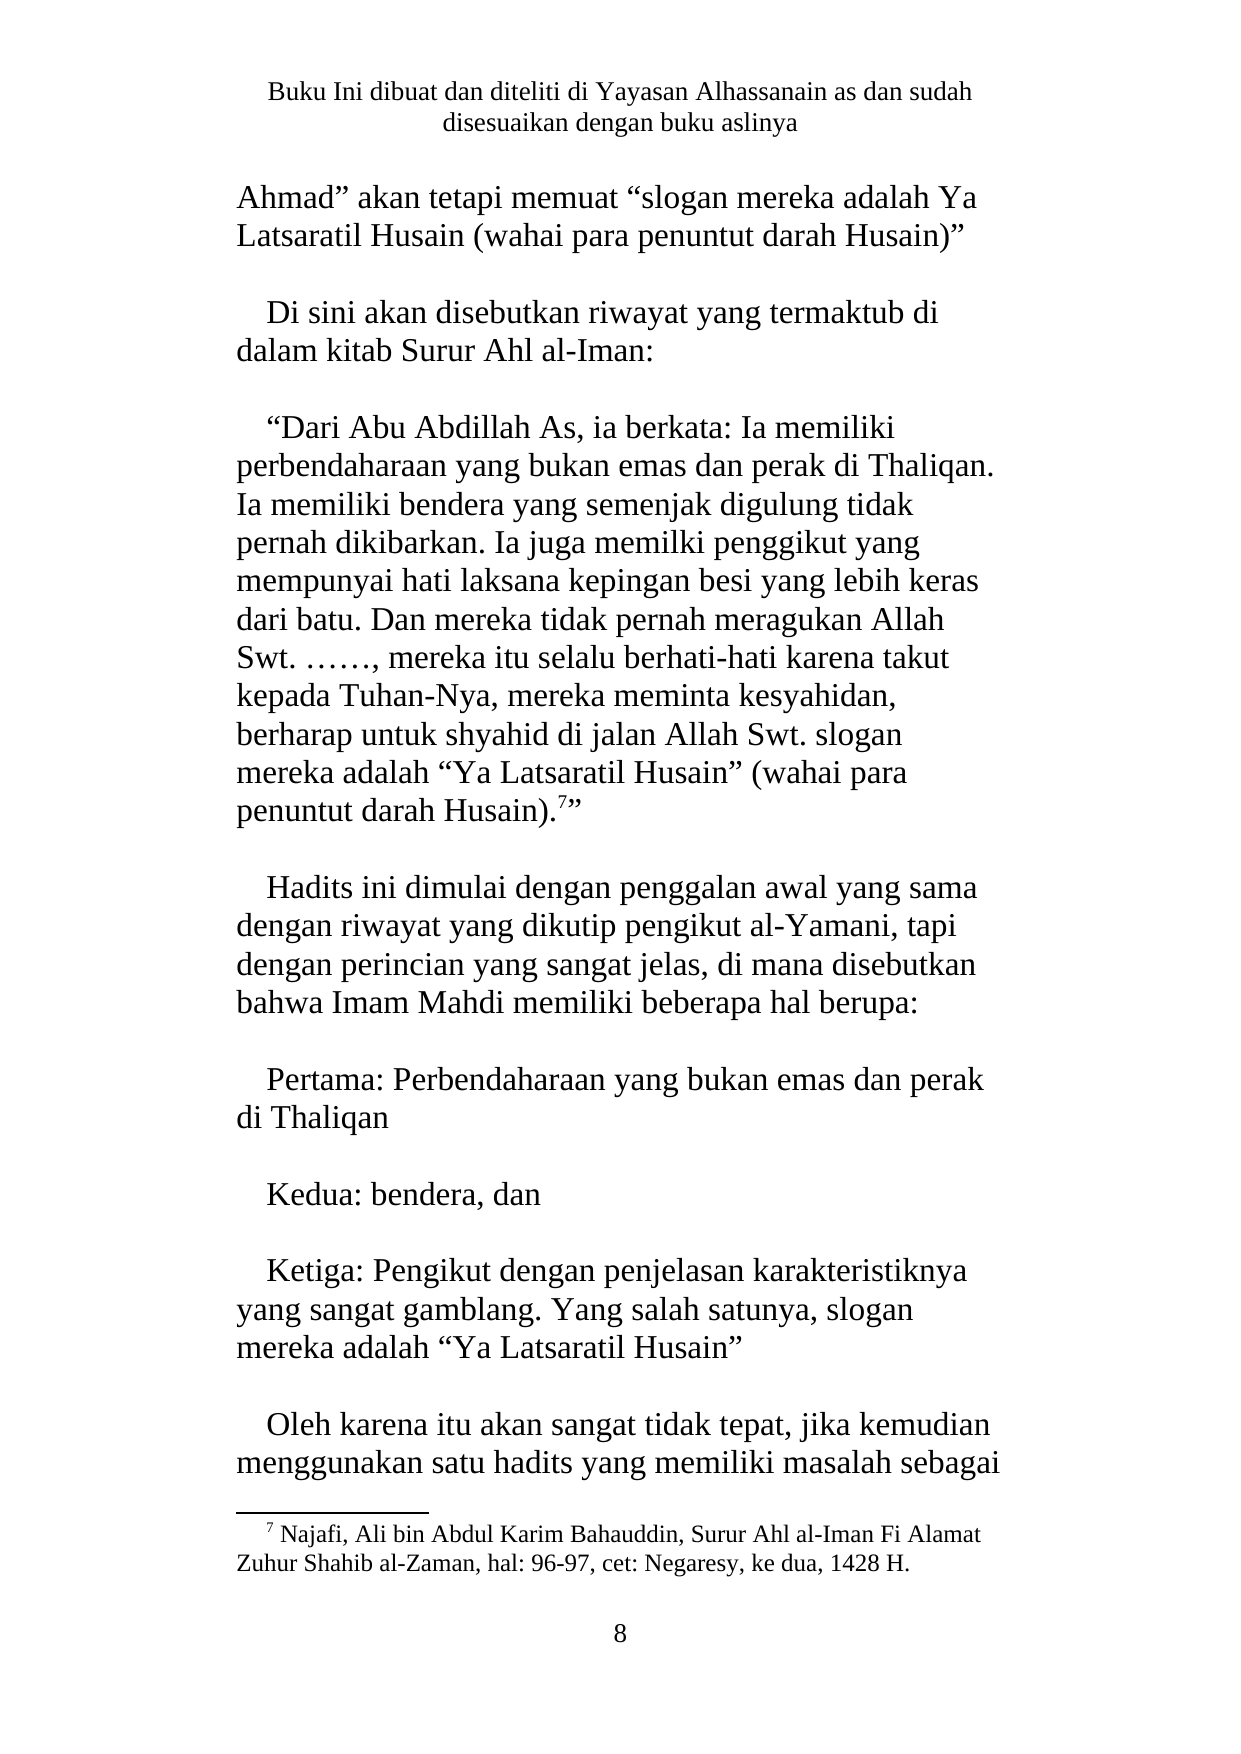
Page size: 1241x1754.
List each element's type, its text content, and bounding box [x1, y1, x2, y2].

text Pertama: Perbendaharaan yang bukan emas dan perak di Thaliqan [236, 1059, 1004, 1136]
text Hadits ini dimulai dengan penggalan awal yang sama dengan riwayat yang dikutip pengikut al-Yamani, tapi dengan perincian yang sangat jelas, di mana disebutkan bahwa Imam Mahdi memiliki beberapa hal berupa: [236, 867, 1004, 1021]
text Di sini akan disebutkan riwayat yang termaktub di dalam kitab Surur Ahl al-Iman: [236, 292, 1004, 369]
text Kedua: bendera, dan [236, 1174, 1004, 1212]
text Ketiga: Pengikut dengan penjelasan karakteristiknya yang sangat gamblang. Yang salah satunya, slogan mereka adalah “Ya Latsaratil Husain” [236, 1251, 1004, 1366]
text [236, 177, 1004, 254]
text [236, 1404, 1004, 1481]
text “Dari Abu Abdillah As, ia berkata: Ia memiliki perbendaharaan yang bukan emas dan perak di Thaliqan. Ia memiliki bendera yang semenjak digulung tidak pernah dikibarkan. Ia juga memilki penggikut yang mempunyai hati laksana kepingan besi yang lebih keras dari batu. Dan mereka tidak pernah meragukan Allah Swt. ……, mereka itu selalu berhati-hati karena takut kepada Tuhan-Nya, mereka meminta kesyahidan, berharap untuk shyahid di jalan Allah Swt. slogan mereka adalah “Ya Latsaratil Husain” (wahai para penuntut darah Husain).” [236, 407, 1004, 829]
